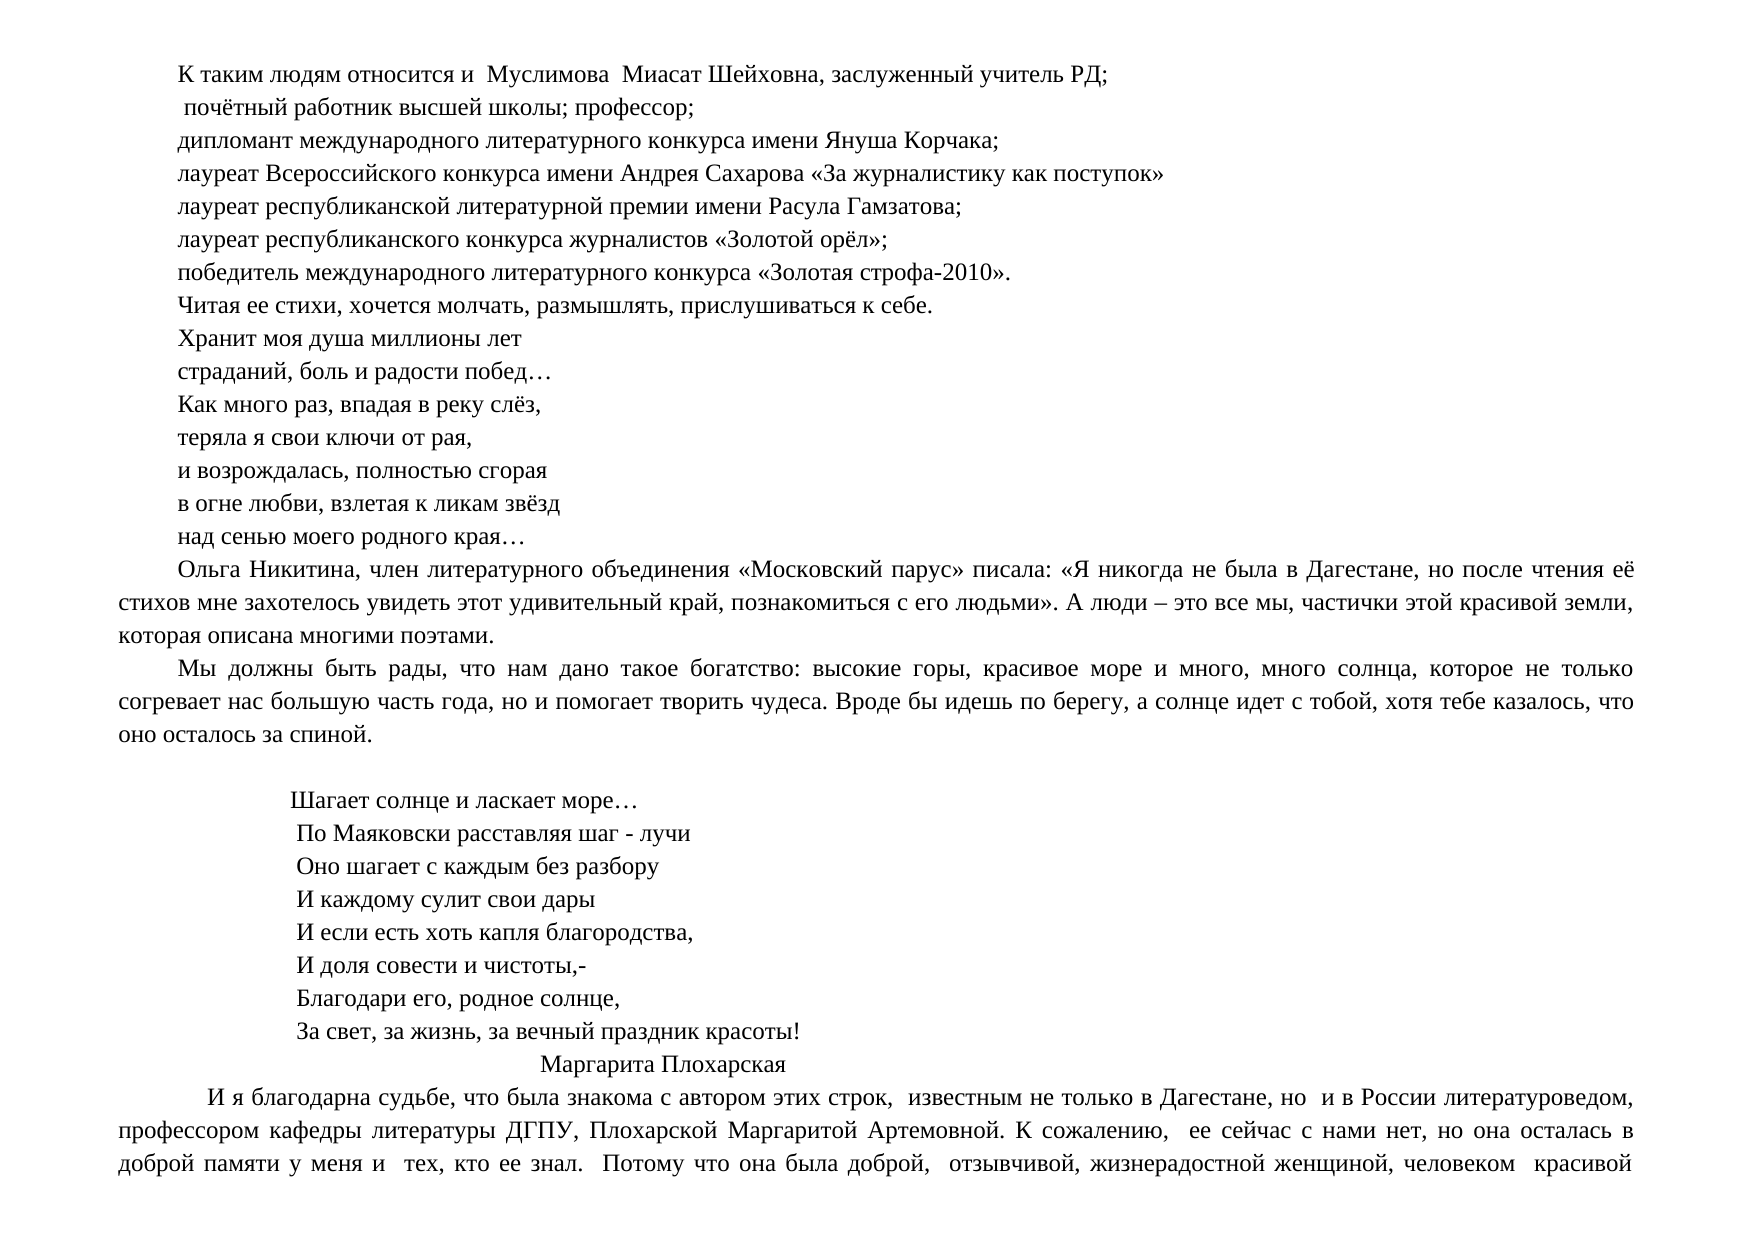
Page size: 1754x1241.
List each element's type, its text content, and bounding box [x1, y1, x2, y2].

text За свет, за жизнь, за вечный праздник красоты! [118, 1016, 1636, 1044]
text теряла я свои ключи от рая, [118, 422, 1636, 451]
text над сенью моего родного края… [118, 521, 1636, 550]
text и возрождалась, полностью сгорая [118, 455, 1636, 484]
text И если есть хоть капля благородства, [118, 917, 1636, 946]
text Как много раз, впадая в реку слёз, [118, 389, 1636, 418]
text лауреат республиканской литературной премии имени Расула Гамзатова; [118, 191, 1636, 220]
text победитель международного литературного конкурса «Золотая строфа-2010». [118, 257, 1636, 286]
text Оно шагает с каждым без разбору [118, 851, 1636, 879]
text По Маяковски расставляя шаг - лучи [118, 818, 1636, 846]
text Мы должны быть рады, что нам дано такое богатство: высокие горы, красивое море и много, много солнца, которое не только согревает нас большую часть года, но и помогает творить чудеса. Вроде бы идешь по берегу, а солнце идет с тобой, хотя тебе казалось, что оно осталось за спиной. [118, 653, 1636, 748]
text Благодари его, родное солнце, [118, 983, 1636, 1012]
text Шагает солнце и ласкает море… [118, 785, 1636, 813]
text лауреат республиканского конкурса журналистов «Золотой орёл»; [118, 224, 1636, 253]
text страданий, боль и радости побед… [118, 356, 1636, 385]
text в огне любви, взлетая к ликам звёзд [118, 488, 1636, 517]
text К таким людям относится и Муслимова Миасат Шейховна, заслуженный учитель РД; [118, 59, 1636, 88]
text Ольга Никитина, член литературного объединения «Московский парус» писала: «Я никогда не была в Дагестане, но после чтения её стихов мне захотелось увидеть этот удивительный край, познакомиться с его людьми». А люди – это все мы, частички этой красивой земли, которая описана многими поэтами. [118, 554, 1636, 649]
text дипломант международного литературного конкурса имени Януша Корчака; [118, 125, 1636, 154]
text И доля совести и чистоты,- [118, 950, 1636, 978]
text Маргарита Плохарская [118, 1049, 1636, 1078]
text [118, 1082, 1636, 1177]
text И каждому сулит свои дары [118, 884, 1636, 912]
text Хранит моя душа миллионы лет [118, 323, 1636, 352]
text Читая ее стихи, хочется молчать, размышлять, прислушиваться к себе. [118, 290, 1636, 319]
text почётный работник высшей школы; профессор; [118, 92, 1636, 121]
text лауреат Всероссийского конкурса имени Андрея Сахарова «За журналистику как поступок» [118, 158, 1636, 187]
